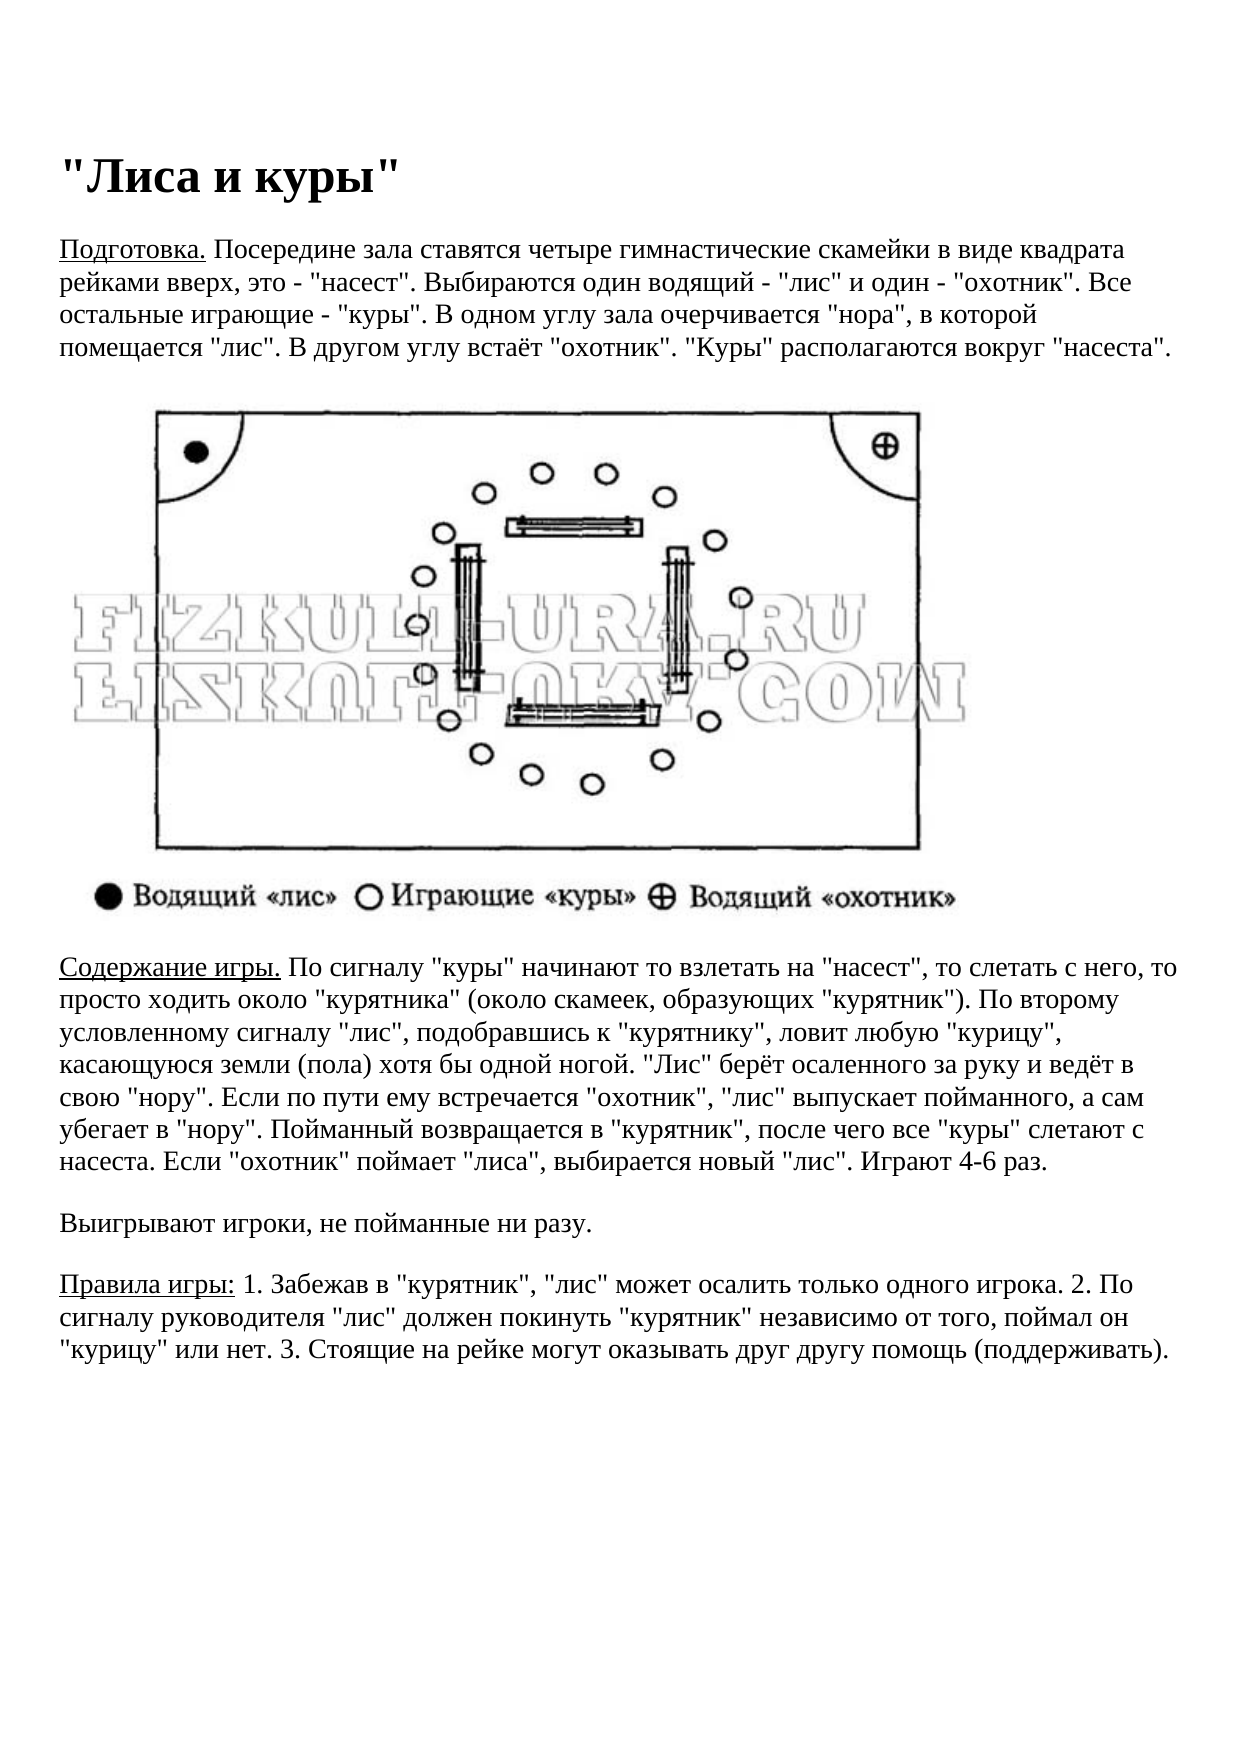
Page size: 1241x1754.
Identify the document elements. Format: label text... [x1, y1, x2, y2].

picture [59, 391, 981, 921]
text Подготовка. Посередине зала ставятся четыре гимнастические скамейки в виде квадрата рейками вверх, это - "насест". Выбираются один водящий - "лис" и один - "охотник". Все остальные играющие - "куры". В одном углу зала очерчивается "нора", в которой помещается "лис". В другом углу встаёт "охотник". "Куры" располагаются вокруг "насеста". [59, 232, 1181, 362]
text "Лиса и куры" [59, 146, 1181, 203]
text Правила игры: 1. Забежав в "курятник", "лис" может осалить только одного игрока. 2. По сигналу руководителя "лис" должен покинуть "курятник" независимо от того, поймал он "курицу" или нет. 3. Стоящие на рейке могут оказывать друг другу помощь (поддерживать). [59, 1267, 1181, 1365]
text Содержание игры. По сигналу "куры" начинают то взлетать на "насест", то слетать с него, то просто ходить около "курятника" (около скамеек, образующих "курятник"). По второму условленному сигналу "лис", подобравшись к "курятнику", ловит любую "курицу", касающуюся земли (пола) хотя бы одной ногой. "Лис" берёт осаленного за руку и ведёт в свою "нору". Если по пути ему встречается "охотник", "лис" выпускает пойманного, а сам убегает в "нору". Пойманный возвращается в "курятник", после чего все "куры" слетают с насеста. Если "охотник" поймает "лиса", выбирается новый "лис". Играют 4-6 раз. [59, 950, 1181, 1177]
text Выигрывают игроки, не пойманные ни разу. [59, 1206, 1181, 1238]
